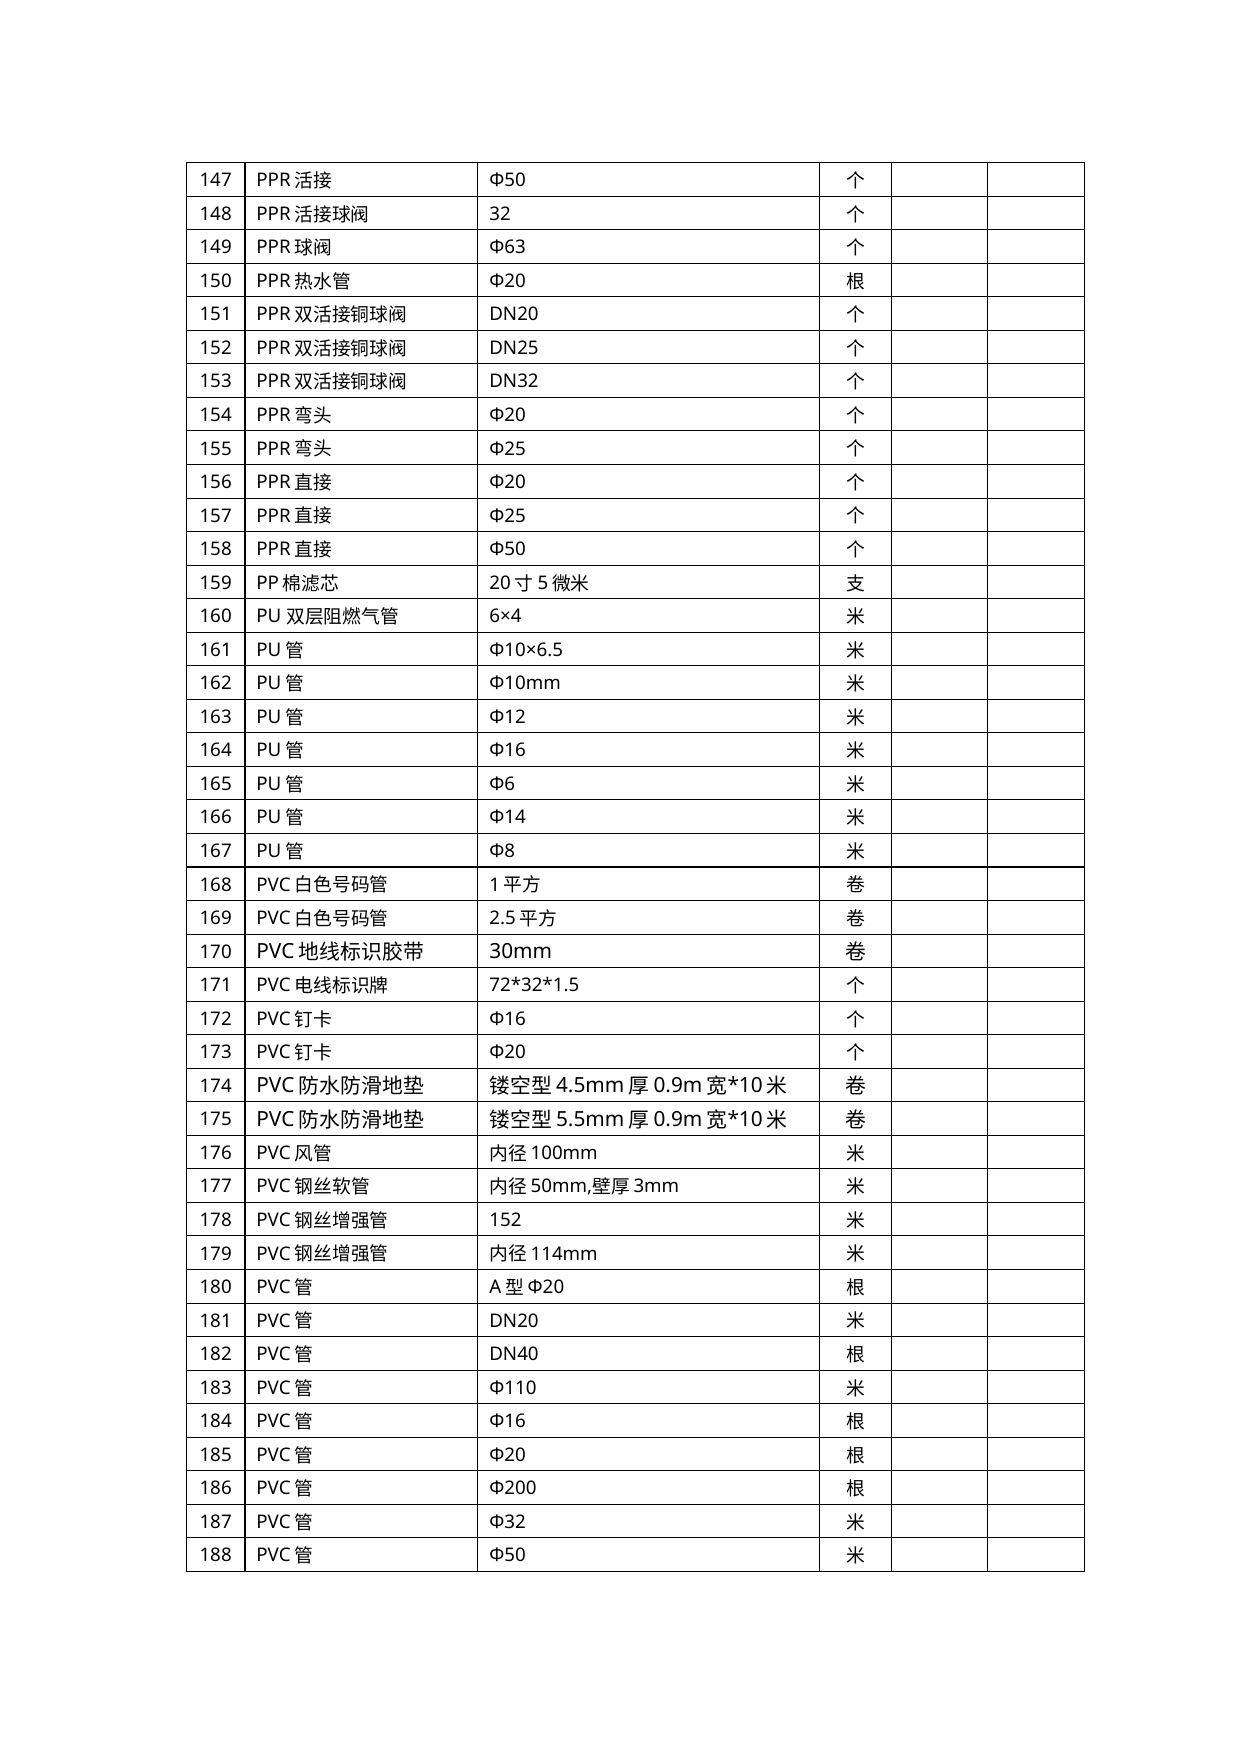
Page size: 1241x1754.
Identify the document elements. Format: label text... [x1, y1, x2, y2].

table_cell 160 [187, 599, 244, 632]
table_cell PVC电线标识牌 [246, 968, 477, 1001]
table_cell Φ12 [478, 700, 819, 732]
table_cell PVC防水防滑地垫 [246, 1069, 477, 1101]
table_cell DN20 [478, 297, 819, 330]
table_cell 个 [820, 163, 891, 196]
table_cell DN25 [478, 331, 819, 363]
table_cell Ф25 [478, 431, 819, 464]
table_cell 根 [820, 1438, 891, 1470]
table_cell 32 [478, 197, 819, 229]
table_cell [892, 868, 987, 900]
table_cell [892, 364, 987, 397]
table_cell 72*32*1.5 [478, 968, 819, 1001]
table_cell [988, 1102, 1084, 1135]
table_cell 178 [187, 1203, 244, 1235]
table_cell PVC管 [246, 1438, 477, 1470]
table_cell 根 [820, 1337, 891, 1369]
table_cell PPR直接 [246, 499, 477, 531]
table_cell 177 [187, 1169, 244, 1202]
table_cell 个 [820, 1035, 891, 1068]
table_cell 个 [820, 532, 891, 564]
table_cell 米 [820, 1304, 891, 1336]
table_cell 159 [187, 566, 244, 598]
table_cell PU管 [246, 767, 477, 799]
table_cell 内径100mm [478, 1136, 819, 1168]
table_cell [988, 1404, 1084, 1437]
table_cell PVC白色号码管 [246, 901, 477, 933]
table_cell PVC钢丝增强管 [246, 1203, 477, 1235]
table_cell PPR直接 [246, 465, 477, 497]
table_cell PPR活接 [246, 163, 477, 196]
table_cell [988, 1371, 1084, 1403]
table_cell Φ32 [478, 1505, 819, 1537]
table_cell [988, 901, 1084, 933]
table_cell 185 [187, 1438, 244, 1470]
table_cell 支 [820, 566, 891, 598]
table_cell 164 [187, 733, 244, 766]
table_cell 1平方 [478, 868, 819, 900]
table_cell [988, 1203, 1084, 1235]
table_cell 镂空型5.5mm厚0.9m宽*10米 [478, 1102, 819, 1135]
table_cell 150 [187, 264, 244, 296]
table_cell 米 [820, 1538, 891, 1571]
table_cell 149 [187, 230, 244, 263]
table_cell PU管 [246, 700, 477, 732]
table_cell PPR热水管 [246, 264, 477, 296]
table_cell [892, 163, 987, 196]
table_cell [988, 364, 1084, 397]
table_cell PVC管 [246, 1505, 477, 1537]
table_cell PU 双层阻燃气管 [246, 599, 477, 632]
table_cell [988, 398, 1084, 430]
table_cell PVC管 [246, 1538, 477, 1571]
table_cell PVC管 [246, 1337, 477, 1369]
table_cell Φ16 [478, 733, 819, 766]
table_cell [988, 1236, 1084, 1269]
table_cell 180 [187, 1270, 244, 1302]
table_cell 158 [187, 532, 244, 564]
table_cell [988, 1136, 1084, 1168]
table_cell 156 [187, 465, 244, 497]
table_cell 165 [187, 767, 244, 799]
table_cell 根 [820, 264, 891, 296]
table_cell [988, 532, 1084, 564]
table_cell PPR直接 [246, 532, 477, 564]
table_cell 171 [187, 968, 244, 1001]
table_cell PVC管 [246, 1270, 477, 1302]
table_cell PPR双活接铜球阀 [246, 364, 477, 397]
table_cell 182 [187, 1337, 244, 1369]
table_cell 米 [820, 1371, 891, 1403]
table_cell 188 [187, 1538, 244, 1571]
table_cell [892, 532, 987, 564]
table_cell 148 [187, 197, 244, 229]
table_cell PU管 [246, 800, 477, 833]
table_cell PPR活接球阀 [246, 197, 477, 229]
table_cell 米 [820, 1236, 891, 1269]
table_cell PPR球阀 [246, 230, 477, 263]
table_cell [988, 800, 1084, 833]
table_cell Φ6 [478, 767, 819, 799]
table_cell 186 [187, 1471, 244, 1504]
table_cell [988, 767, 1084, 799]
table_cell PPR弯头 [246, 398, 477, 430]
table_cell Φ110 [478, 1371, 819, 1403]
table_cell Φ50 [478, 1538, 819, 1571]
table_cell Φ25 [478, 499, 819, 531]
table_cell 米 [820, 1169, 891, 1202]
table_cell [988, 935, 1084, 967]
table_cell [988, 566, 1084, 598]
table_cell [988, 1505, 1084, 1537]
table_cell Φ20 [478, 264, 819, 296]
table_cell 个 [820, 465, 891, 497]
table_cell 157 [187, 499, 244, 531]
table_cell 镂空型4.5mm厚0.9m宽*10米 [478, 1069, 819, 1101]
table_cell Φ200 [478, 1471, 819, 1504]
table_cell 187 [187, 1505, 244, 1537]
table_cell 162 [187, 666, 244, 699]
table_cell [892, 1538, 987, 1571]
table_cell 172 [187, 1002, 244, 1034]
table_cell [892, 700, 987, 732]
table_cell [892, 1203, 987, 1235]
table_cell PVC钢丝软管 [246, 1169, 477, 1202]
table_cell Ф8 [478, 834, 819, 866]
table_cell [892, 331, 987, 363]
table_cell [892, 666, 987, 699]
table_cell 个 [820, 1002, 891, 1034]
table_cell [988, 163, 1084, 196]
table_cell 174 [187, 1069, 244, 1101]
table_cell PVC钢丝增强管 [246, 1236, 477, 1269]
table_cell [892, 197, 987, 229]
table_cell PVC钉卡 [246, 1035, 477, 1068]
table_cell PPR弯头 [246, 431, 477, 464]
table_cell 米 [820, 666, 891, 699]
table_cell PU管 [246, 834, 477, 866]
table_cell PVC风管 [246, 1136, 477, 1168]
table_cell [892, 968, 987, 1001]
table_cell 151 [187, 297, 244, 330]
table_cell 内径114mm [478, 1236, 819, 1269]
table_cell [988, 197, 1084, 229]
table_cell [988, 1304, 1084, 1336]
table_cell 2.5平方 [478, 901, 819, 933]
table_cell 173 [187, 1035, 244, 1068]
table_cell 米 [820, 1505, 891, 1537]
table_cell 30mm [478, 935, 819, 967]
table_cell [988, 834, 1084, 866]
table_cell [892, 1404, 987, 1437]
table_cell [988, 700, 1084, 732]
table_cell [892, 1304, 987, 1336]
table_cell 175 [187, 1102, 244, 1135]
table_cell [988, 1471, 1084, 1504]
table_cell 根 [820, 1270, 891, 1302]
table_cell [988, 1438, 1084, 1470]
table_cell 个 [820, 431, 891, 464]
table_cell [988, 633, 1084, 665]
table_cell 个 [820, 398, 891, 430]
table_cell A型Ф20 [478, 1270, 819, 1302]
table_cell 米 [820, 633, 891, 665]
table_cell [988, 1035, 1084, 1068]
table_cell Φ50 [478, 163, 819, 196]
table_cell 卷 [820, 935, 891, 967]
table_cell 卷 [820, 1102, 891, 1135]
table_cell PVC防水防滑地垫 [246, 1102, 477, 1135]
table_cell [892, 599, 987, 632]
table_cell [892, 901, 987, 933]
table_cell [892, 1371, 987, 1403]
table_cell [892, 1136, 987, 1168]
table_cell 根 [820, 1471, 891, 1504]
table_cell [988, 465, 1084, 497]
table_cell PVC地线标识胶带 [246, 935, 477, 967]
table_cell PPR双活接铜球阀 [246, 297, 477, 330]
table_cell [988, 1270, 1084, 1302]
table_cell [892, 800, 987, 833]
table_cell 米 [820, 599, 891, 632]
table_cell PU管 [246, 633, 477, 665]
table_cell 米 [820, 1203, 891, 1235]
table_cell [892, 1169, 987, 1202]
table_cell 184 [187, 1404, 244, 1437]
table_cell [988, 1002, 1084, 1034]
table_cell DN40 [478, 1337, 819, 1369]
table_cell PVC管 [246, 1404, 477, 1437]
table_cell Φ10×6.5 [478, 633, 819, 665]
table_cell 米 [820, 767, 891, 799]
table_cell [988, 1337, 1084, 1369]
table_cell [892, 1471, 987, 1504]
table_cell 米 [820, 733, 891, 766]
table_cell [988, 868, 1084, 900]
table_cell [892, 1505, 987, 1537]
table_cell 153 [187, 364, 244, 397]
table_cell [892, 465, 987, 497]
table_cell 154 [187, 398, 244, 430]
table_cell Φ16 [478, 1404, 819, 1437]
table_cell DN32 [478, 364, 819, 397]
table_cell 卷 [820, 868, 891, 900]
table_cell [892, 1102, 987, 1135]
table_cell 179 [187, 1236, 244, 1269]
table_cell [892, 1337, 987, 1369]
table_cell [988, 499, 1084, 531]
table_cell [988, 297, 1084, 330]
table_cell DN20 [478, 1304, 819, 1336]
table_cell 161 [187, 633, 244, 665]
table_cell Φ20 [478, 398, 819, 430]
table_cell Φ20 [478, 1035, 819, 1068]
table_cell 个 [820, 230, 891, 263]
table_cell [892, 230, 987, 263]
table_cell 152 [187, 331, 244, 363]
table_cell PPR双活接铜球阀 [246, 331, 477, 363]
table_cell 176 [187, 1136, 244, 1168]
table_cell [892, 398, 987, 430]
table_cell 米 [820, 834, 891, 866]
table_cell [988, 968, 1084, 1001]
table_cell 166 [187, 800, 244, 833]
table_cell 卷 [820, 1069, 891, 1101]
table_cell 个 [820, 331, 891, 363]
table_cell [892, 1035, 987, 1068]
table_cell 个 [820, 499, 891, 531]
table_cell PVC管 [246, 1304, 477, 1336]
table_cell 个 [820, 297, 891, 330]
table_cell [892, 633, 987, 665]
table_cell PVC白色号码管 [246, 868, 477, 900]
table_cell 个 [820, 968, 891, 1001]
table_cell [892, 1069, 987, 1101]
table_cell 个 [820, 197, 891, 229]
table_cell 内径50mm,壁厚3mm [478, 1169, 819, 1202]
table_cell 20寸 5微米 [478, 566, 819, 598]
table_cell [988, 264, 1084, 296]
table_cell PU管 [246, 666, 477, 699]
table_cell PU管 [246, 733, 477, 766]
table_cell 卷 [820, 901, 891, 933]
table_cell 169 [187, 901, 244, 933]
table_cell Φ20 [478, 465, 819, 497]
table_cell [892, 297, 987, 330]
table_cell [892, 499, 987, 531]
table_cell 个 [820, 364, 891, 397]
table_cell 米 [820, 700, 891, 732]
table_cell 米 [820, 1136, 891, 1168]
table_cell [892, 733, 987, 766]
table_cell Φ20 [478, 1438, 819, 1470]
table_cell 155 [187, 431, 244, 464]
table_cell [988, 1538, 1084, 1571]
table_cell 米 [820, 800, 891, 833]
table_cell PVC管 [246, 1371, 477, 1403]
table_cell Ф14 [478, 800, 819, 833]
table_cell PVC管 [246, 1471, 477, 1504]
table_cell 181 [187, 1304, 244, 1336]
table_cell PVC钉卡 [246, 1002, 477, 1034]
table_cell 170 [187, 935, 244, 967]
table_cell [892, 935, 987, 967]
table_cell [988, 230, 1084, 263]
table_cell 168 [187, 868, 244, 900]
table_cell [988, 1169, 1084, 1202]
table_cell 6×4 [478, 599, 819, 632]
table_cell Φ50 [478, 532, 819, 564]
table_cell Ф63 [478, 230, 819, 263]
table_cell [892, 834, 987, 866]
table_cell [892, 431, 987, 464]
table_cell [892, 566, 987, 598]
table_cell PP棉滤芯 [246, 566, 477, 598]
table_cell 根 [820, 1404, 891, 1437]
table_cell [892, 264, 987, 296]
table_cell [988, 1069, 1084, 1101]
table_cell [892, 1236, 987, 1269]
table_cell 152 [478, 1203, 819, 1235]
table_cell [988, 666, 1084, 699]
table_cell 147 [187, 163, 244, 196]
table_cell [892, 1002, 987, 1034]
table_cell [988, 431, 1084, 464]
table_cell 167 [187, 834, 244, 866]
table_cell 183 [187, 1371, 244, 1403]
table_cell [892, 1270, 987, 1302]
table_cell [892, 1438, 987, 1470]
table_cell [988, 599, 1084, 632]
table_cell [892, 767, 987, 799]
table_cell [988, 733, 1084, 766]
table_cell Φ16 [478, 1002, 819, 1034]
table_cell 163 [187, 700, 244, 732]
table_cell Φ10mm [478, 666, 819, 699]
table_cell [988, 331, 1084, 363]
